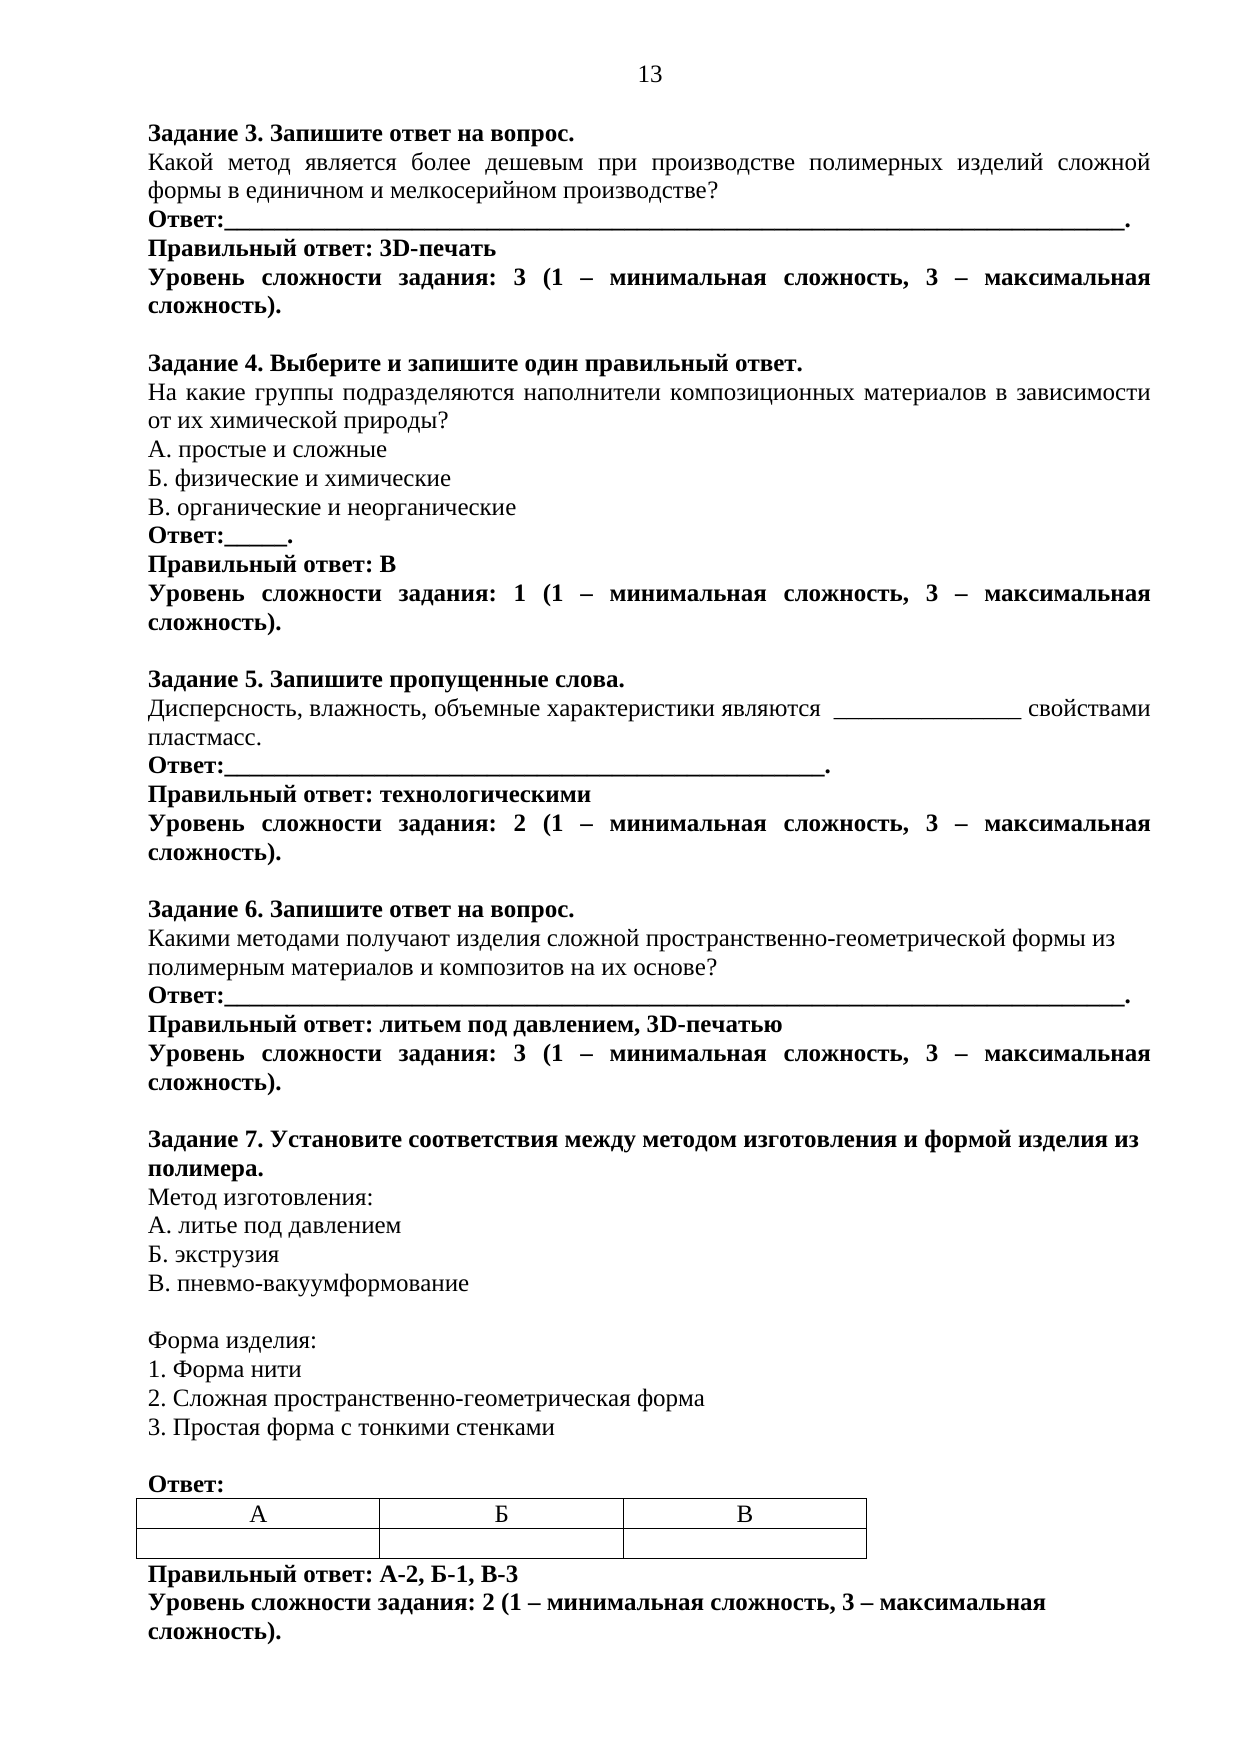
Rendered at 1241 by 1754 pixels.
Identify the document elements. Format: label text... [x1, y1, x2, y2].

text Уровень сложности задания: 1 (1 – минимальная сложность, 3 – максимальная сложность). [148, 578, 1152, 636]
text Уровень сложности задания: 3 (1 – минимальная сложность, 3 – максимальная сложность). [148, 262, 1152, 319]
text Ответ:________________________________________________________________________. [148, 981, 1152, 1009]
text Задание 7. Установите соответствия между методом изготовления и формой изделия из полимера. [148, 1124, 1152, 1182]
text 1. Форма нити [148, 1354, 1152, 1383]
text А. литье под давлением [148, 1211, 1152, 1239]
text Правильный ответ: технологическими [148, 779, 1152, 808]
text Задание 6. Запишите ответ на вопрос. [148, 894, 1152, 923]
text В. органические и неорганические [148, 492, 1152, 521]
text Какой метод является более дешевым при производстве полимерных изделий сложной формы в единичном и мелкосерийном производстве? [148, 147, 1152, 204]
text Правильный ответ: А-2, Б-1, В-3 [148, 1559, 1152, 1587]
table_header В [624, 1499, 866, 1528]
text Правильный ответ: литьем под давлением, 3D-печатью [148, 1009, 1152, 1038]
text Форма изделия: [148, 1326, 1152, 1354]
table_cell [380, 1529, 623, 1558]
table_cell [137, 1529, 379, 1558]
table_cell [624, 1529, 866, 1558]
text Дисперсность, влажность, объемные характеристики являются _______________ свойствами пластмасс. [148, 693, 1152, 751]
text Правильный ответ: 3D-печать [148, 233, 1152, 262]
text Уровень сложности задания: 2 (1 – минимальная сложность, 3 – максимальная сложность). [148, 808, 1152, 866]
text Ответ:_____. [148, 521, 1152, 549]
table_header Б [380, 1499, 623, 1528]
text В. пневмо-вакуумформование [148, 1268, 1152, 1297]
text Задание 4. Выберите и запишите один правильный ответ. [148, 348, 1152, 377]
text Задание 3. Запишите ответ на вопрос. [148, 118, 1152, 147]
text На какие группы подразделяются наполнители композиционных материалов в зависимости от их химической природы? [148, 377, 1152, 434]
text Ответ: [148, 1469, 1152, 1498]
text Уровень сложности задания: 2 (1 – минимальная сложность, 3 – максимальная сложность). [148, 1587, 1152, 1645]
text Б. экструзия [148, 1239, 1152, 1268]
text А. простые и сложные [148, 434, 1152, 463]
text 2. Сложная пространственно-геометрическая форма [148, 1383, 1152, 1412]
text Ответ:________________________________________________________________________. [148, 204, 1152, 233]
text Уровень сложности задания: 3 (1 – минимальная сложность, 3 – максимальная сложность). [148, 1038, 1152, 1096]
text Какими методами получают изделия сложной пространственно-геометрической формы из полимерным материалов и композитов на их основе? [148, 923, 1152, 981]
text Метод изготовления: [148, 1182, 1152, 1211]
text Задание 5. Запишите пропущенные слова. [148, 664, 1152, 693]
text Ответ:________________________________________________. [148, 751, 1152, 779]
text Правильный ответ: В [148, 549, 1152, 578]
text 3. Простая форма с тонкими стенками [148, 1412, 1152, 1441]
table_header А [137, 1499, 379, 1528]
text Б. физические и химические [148, 463, 1152, 492]
